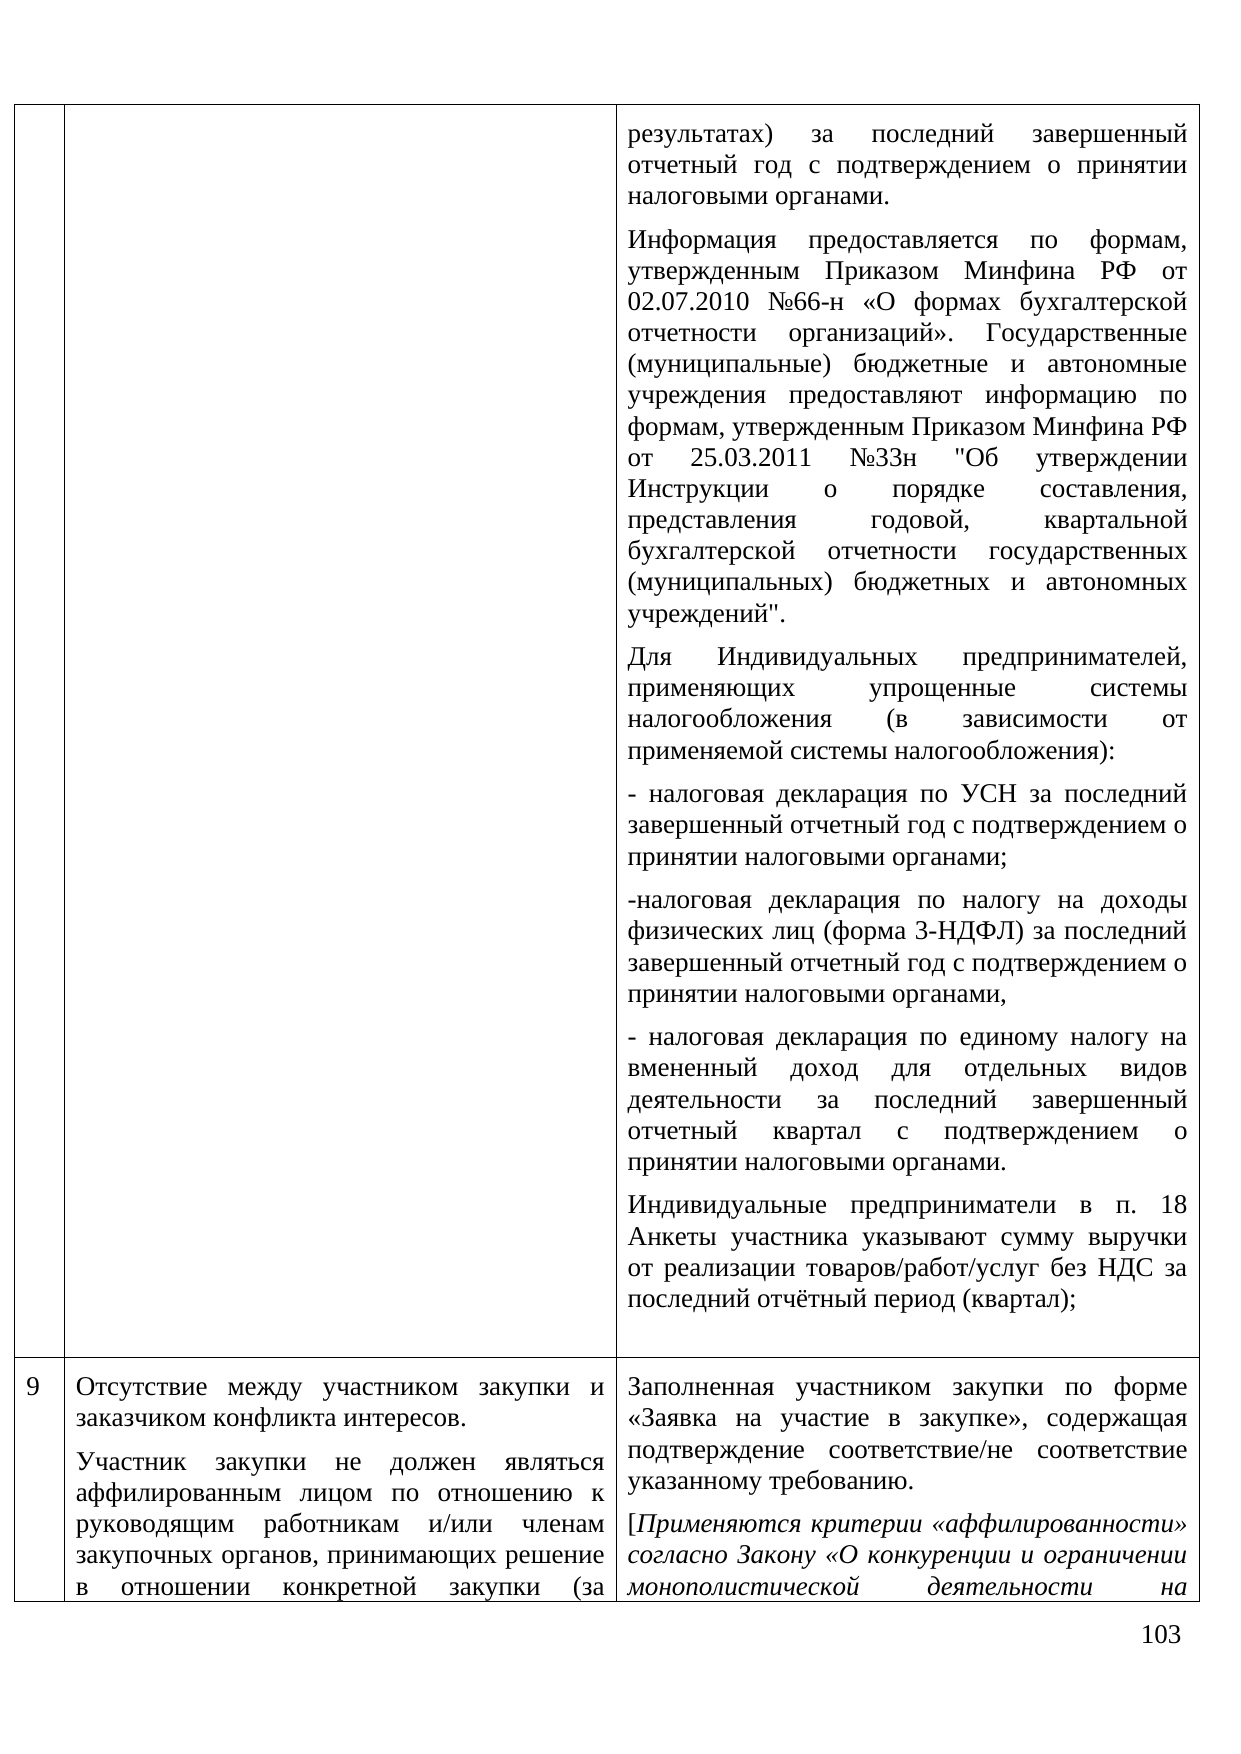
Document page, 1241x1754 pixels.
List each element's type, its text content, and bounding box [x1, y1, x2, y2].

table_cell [65, 1358, 616, 1601]
table_cell 9 [15, 1358, 64, 1601]
table_cell 8 [15, 105, 64, 1357]
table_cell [617, 1358, 1199, 1601]
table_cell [617, 105, 1199, 1357]
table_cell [65, 105, 616, 1357]
